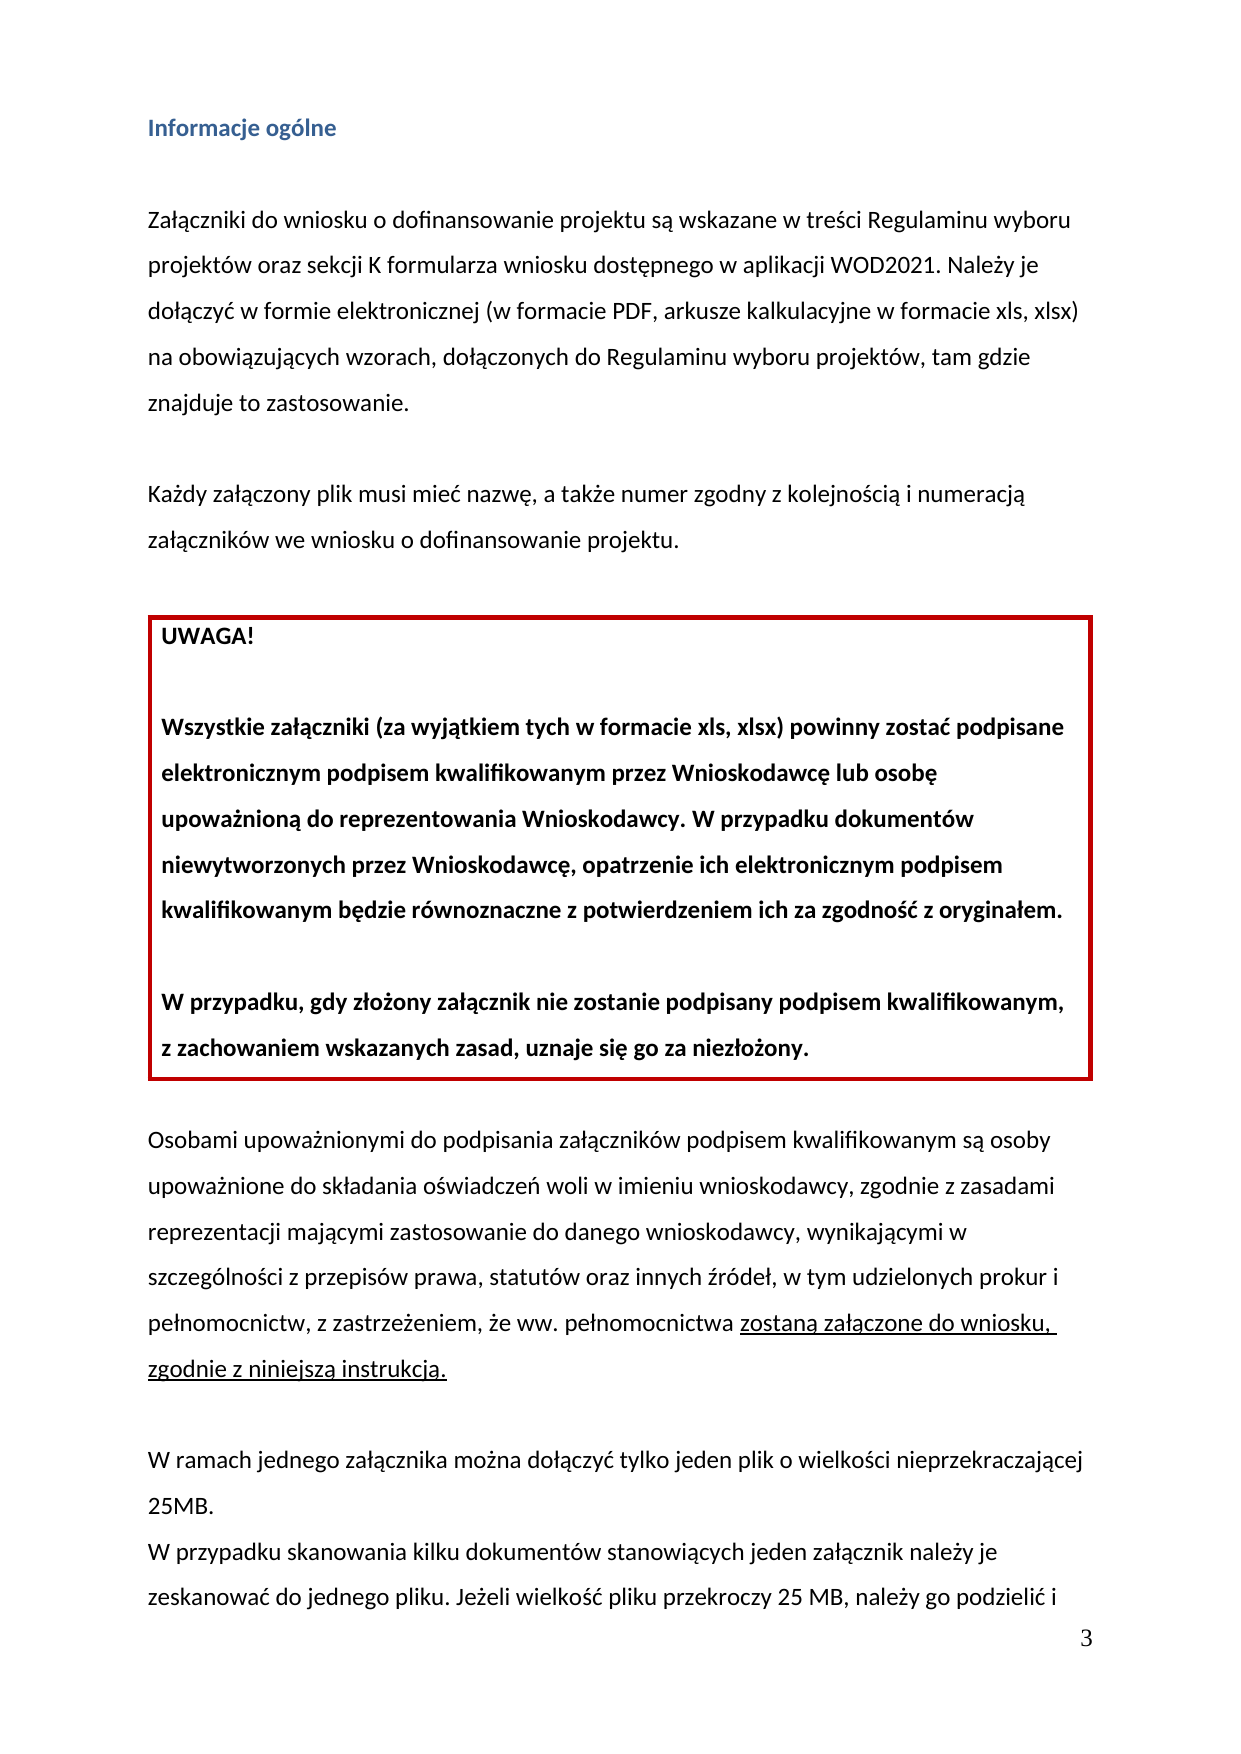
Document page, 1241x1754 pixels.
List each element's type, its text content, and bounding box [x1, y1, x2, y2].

subtitle Informacje ogólne [148, 112, 1093, 143]
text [148, 1536, 1093, 1612]
table_header UWAGA! Wszystkie załączniki (za wyjątkiem tych w formacie xls, xlsx) powinny zostać podpisane elektronicznym podpisem kwalifikowanym przez Wnioskodawcę lub osobę upoważnioną do reprezentowania Wnioskodawcy. W przypadku dokumentów niewytworzonych przez Wnioskodawcę, opatrzenie ich elektronicznym podpisem kwalifikowanym będzie równoznaczne z potwierdzeniem ich za zgodność z oryginałem. W przypadku, gdy złożony załącznik nie zostanie podpisany podpisem kwalifikowanym, z zachowaniem wskazanych zasad, uznaje się go za niezłożony. [152, 620, 1088, 1076]
text Osobami upoważnionymi do podpisania załączników podpisem kwalifikowanym są osoby upoważnione do składania oświadczeń woli w imieniu wnioskodawcy, zgodnie z zasadami reprezentacji mającymi zastosowanie do danego wnioskodawcy, wynikającymi w szczególności z przepisów prawa, statutów oraz innych źródeł, w tym udzielonych prokur i pełnomocnictw, z zastrzeżeniem, że ww. pełnomocnictwa zostaną załączone do wniosku, zgodnie z niniejszą instrukcją. [148, 1124, 1093, 1383]
text Załączniki do wniosku o dofinansowanie projektu są wskazane w treści Regulaminu wyboru projektów oraz sekcji K formularza wniosku dostępnego w aplikacji WOD2021. Należy je dołączyć w formie elektronicznej (w formacie PDF, arkusze kalkulacyjne w formacie xls, xlsx) na obowiązujących wzorach, dołączonych do Regulaminu wyboru projektów, tam gdzie znajduje to zastosowanie. [148, 204, 1093, 417]
text W ramach jednego załącznika można dołączyć tylko jeden plik o wielkości nieprzekraczającej 25MB. [148, 1444, 1093, 1521]
text Każdy załączony plik musi mieć nazwę, a także numer zgodny z kolejnością i numeracją załączników we wniosku o dofinansowanie projektu. [148, 478, 1093, 554]
